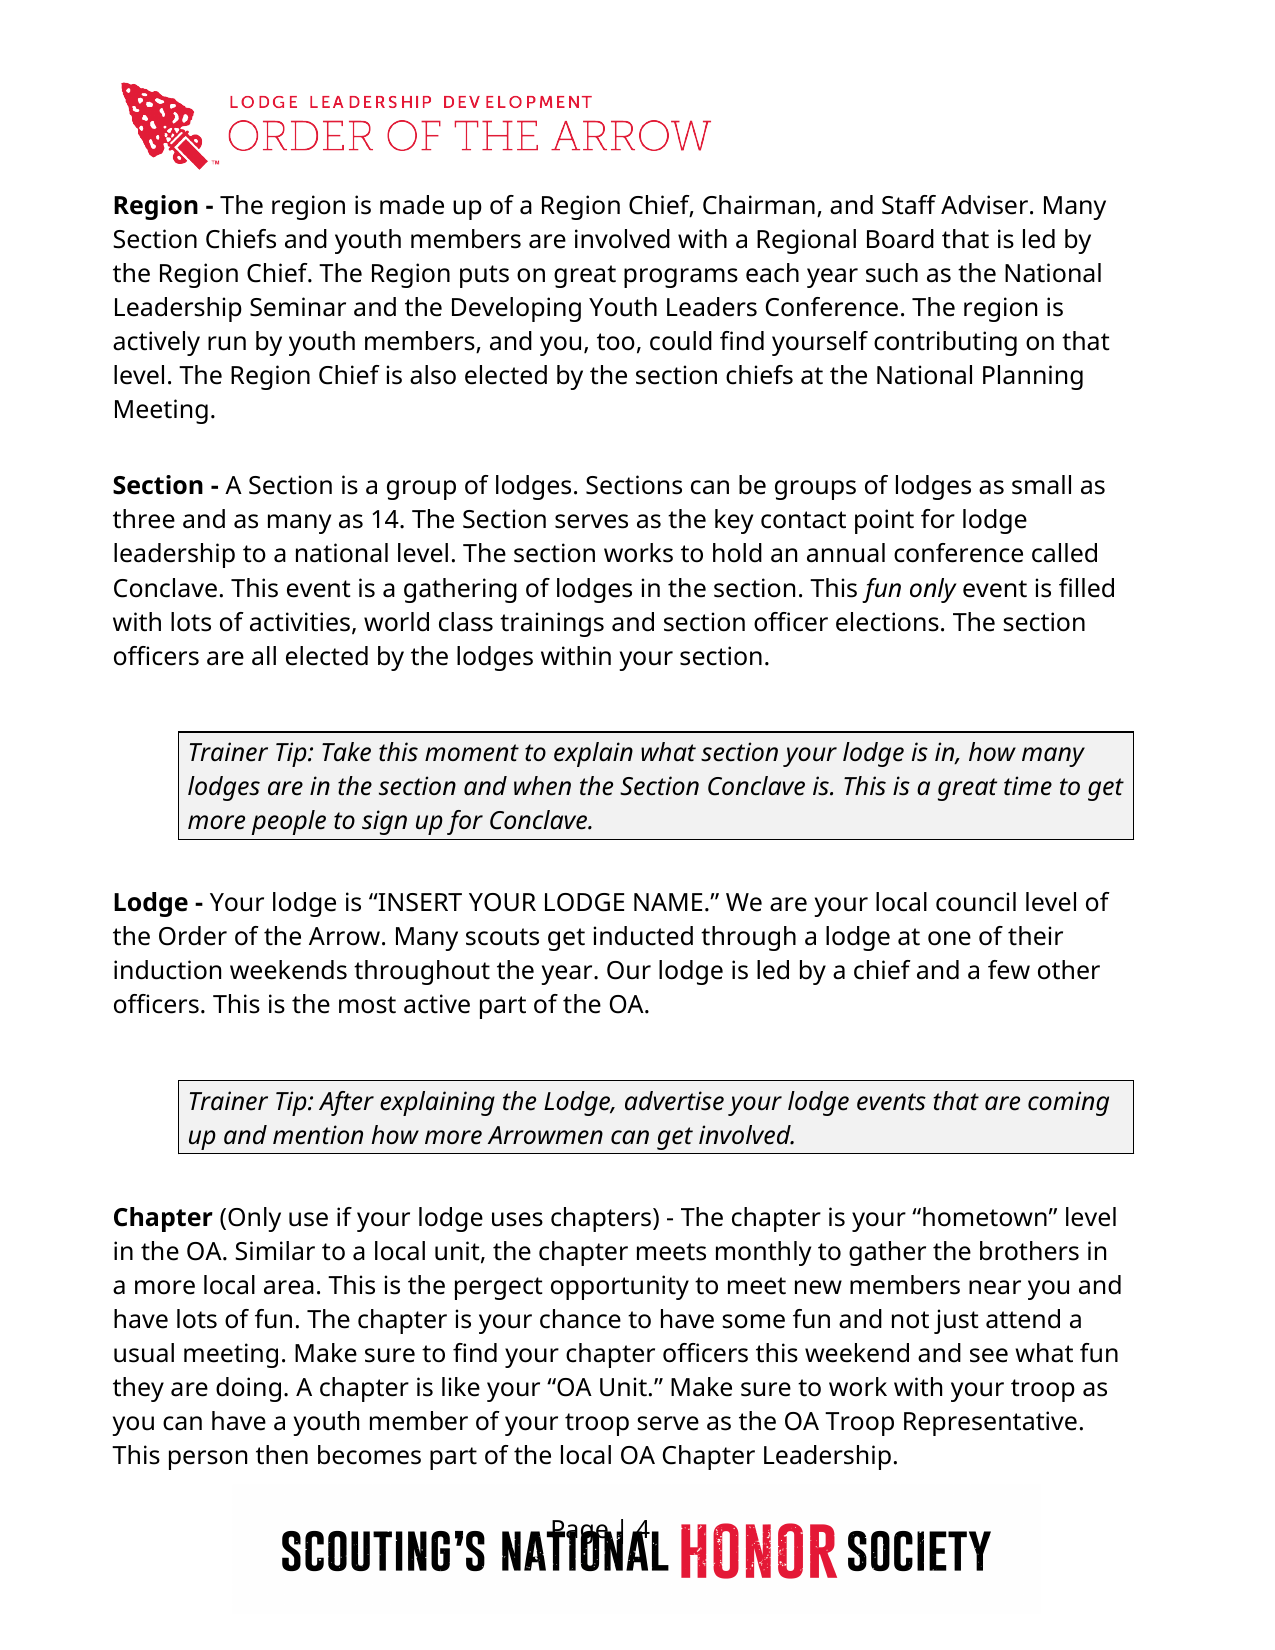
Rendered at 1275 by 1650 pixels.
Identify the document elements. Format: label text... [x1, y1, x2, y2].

text Trainer Tip: After explaining the Lodge, advertise your lodge events that are coming up and mention how more Arrowmen can get involved. [179, 1081, 1133, 1153]
text Lodge - Your lodge is “INSERT YOUR LODGE NAME.” We are your local council level of the Order of the Arrow. Many scouts get inducted through a lodge at one of their induction weekends throughout the year. Our lodge is led by a chief and a few other officers. This is the most active part of the OA. [112, 885, 1125, 1021]
text Trainer Tip: Take this moment to explain what section your lodge is in, how many lodges are in the section and when the Section Conclave is. This is a great time to get more people to sign up for Conclave. [179, 733, 1133, 839]
picture [112, 77, 715, 177]
picture [232, 1484, 1041, 1614]
text Chapter (Only use if your lodge uses chapters) - The chapter is your “hometown” level in the OA. Similar to a local unit, the chapter meets monthly to gather the brothers in a more local area. This is the pergect opportunity to meet new members near you and have lots of fun. The chapter is your chance to have some fun and not just attend a usual meeting. Make sure to find your chapter officers this weekend and see what fun they are doing. A chapter is like your “OA Unit.” Make sure to work with your troop as you can have a youth member of your troop serve as the OA Troop Representative. This person then becomes part of the local OA Chapter Leadership. [112, 1199, 1125, 1472]
text Region - The region is made up of a Region Chief, Chairman, and Staff Adviser. Many Section Chiefs and youth members are involved with a Regional Board that is led by the Region Chief. The Region puts on great programs each year such as the National Leadership Seminar and the Developing Youth Leaders Conference. The region is actively run by youth members, and you, too, could find yourself contributing on that level. The Region Chief is also elected by the section chiefs at the National Planning Meeting. [112, 187, 1125, 426]
text Section - A Section is a group of lodges. Sections can be groups of lodges as small as three and as many as 14. The Section serves as the key contact point for lodge leadership to a national level. The section works to hold an annual conference called Conclave. This event is a gathering of lodges in the section. This fun only event is filled with lots of activities, world class trainings and section officer elections. The section officers are all elected by the lodges within your section. [112, 468, 1125, 672]
